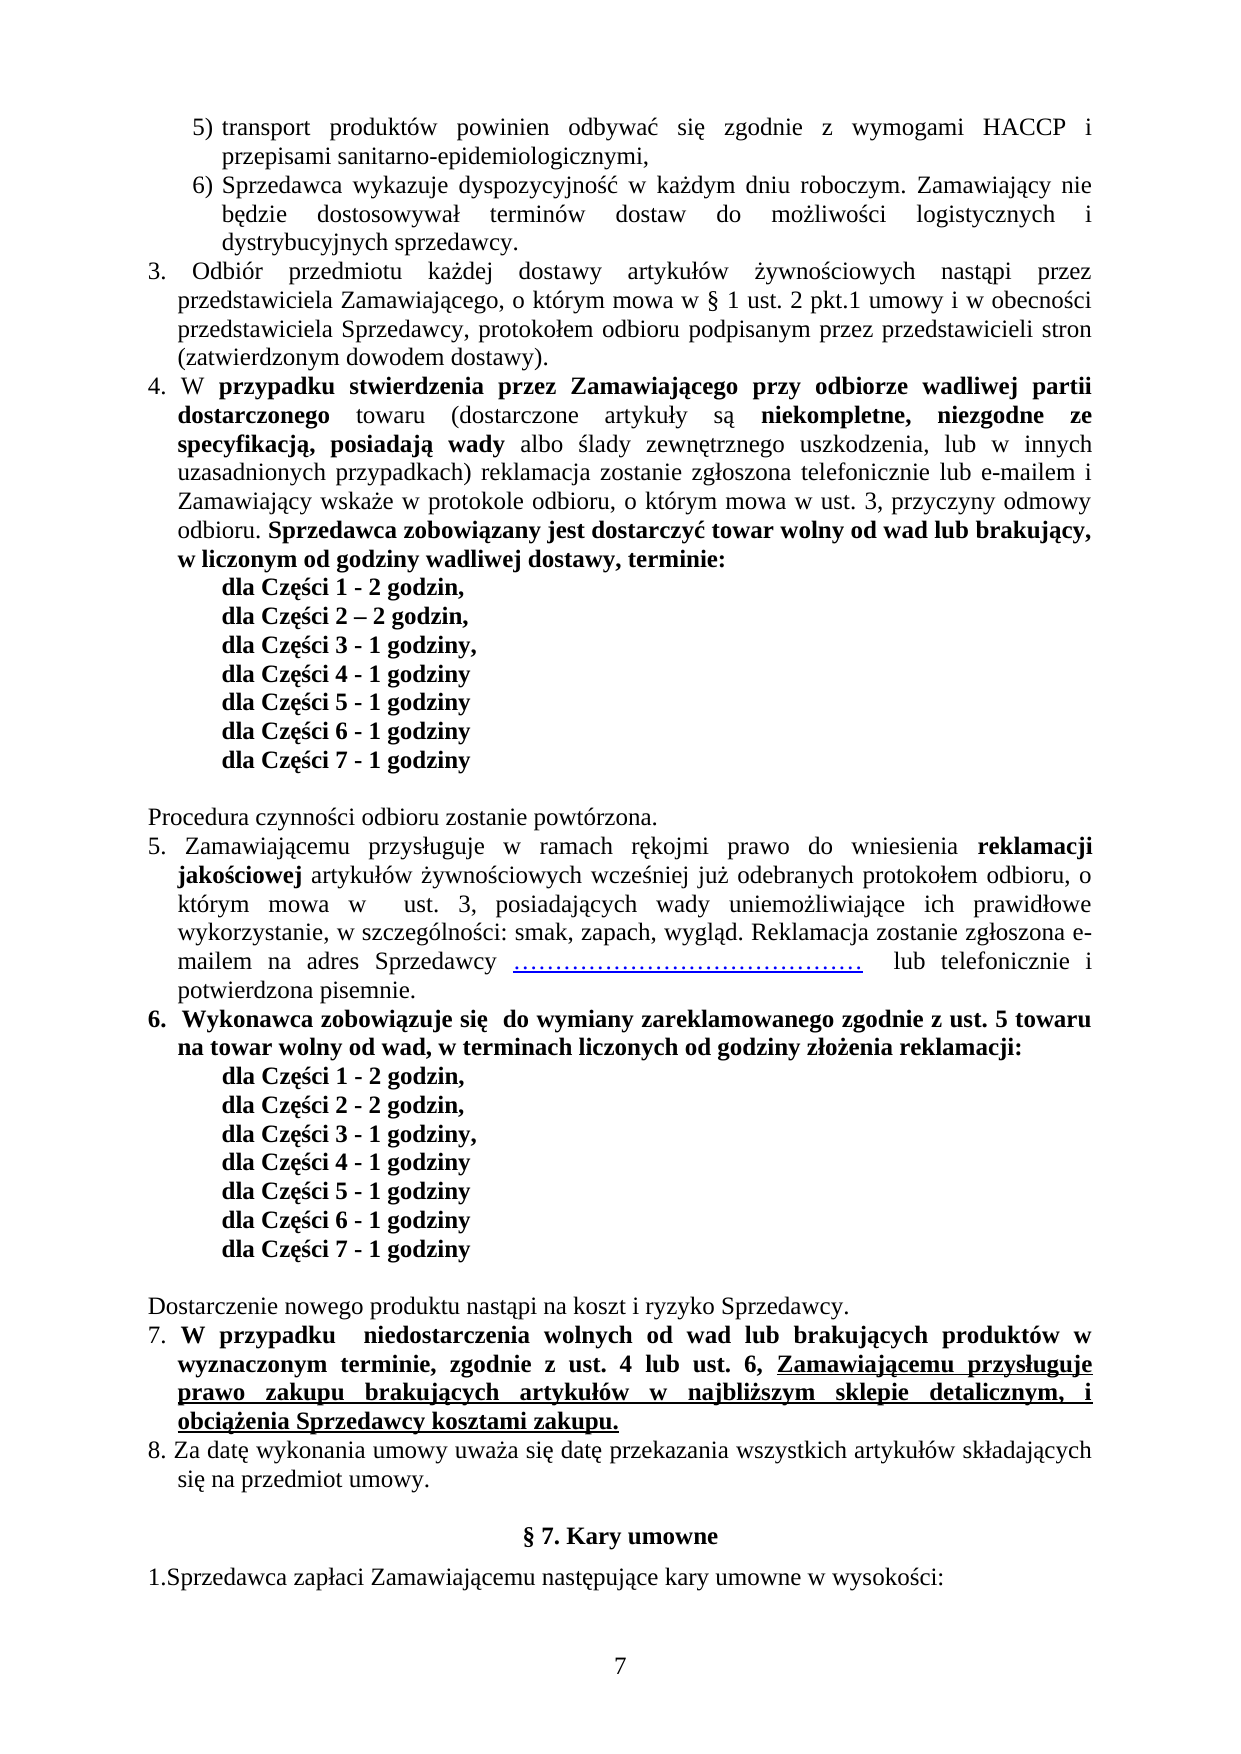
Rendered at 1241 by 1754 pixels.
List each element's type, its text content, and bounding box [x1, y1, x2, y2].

text dla Części 6 - 1 godziny [177, 1205, 1092, 1234]
text dla Części 4 - 1 godziny [177, 659, 1092, 687]
text 4. W przypadku stwierdzenia przez Zamawiającego przy odbiorze wadliwej partii dostarczonego towaru (dostarczone artykuły są niekompletne, niezgodne ze specyfikacją, posiadają wady albo ślady zewnętrznego uszkodzenia, lub w innych uzasadnionych przypadkach) reklamacja zostanie zgłoszona telefonicznie lub e-mailem i Zamawiający wskaże w protokole odbioru, o którym mowa w ust. 3, przyczyny odmowy odbioru. Sprzedawca zobowiązany jest dostarczyć towar wolny od wad lub brakujący, w liczonym od godziny wadliwej dostawy, terminie: [148, 371, 1092, 572]
text dla Części 3 - 1 godziny, [177, 630, 1092, 659]
text dla Części 2 – 2 godzin, [177, 601, 1092, 630]
text dla Części 4 - 1 godziny [177, 1147, 1092, 1176]
text § 7. Kary umowne [148, 1521, 1092, 1550]
text 1.Sprzedawca zapłaci Zamawiającemu następujące kary umowne w wysokości: [148, 1562, 1092, 1591]
text dla Części 3 - 1 godziny, [177, 1119, 1092, 1147]
text dla Części 5 - 1 godziny [177, 687, 1092, 716]
list Sprzedawca wykazuje dyspozycyjność w każdym dniu roboczym. Zamawiający nie będzie dostosowywał terminów dostaw do możliwości logistycznych i dystrybucyjnych sprzedawcy. [192, 170, 1092, 256]
text dla Części 5 - 1 godziny [177, 1176, 1092, 1205]
text 5. Zamawiającemu przysługuje w ramach rękojmi prawo do wniesienia reklamacji jakościowej artykułów żywnościowych wcześniej już odebranych protokołem odbioru, o którym mowa w ust. 3, posiadających wady uniemożliwiające ich prawidłowe wykorzystanie, w szczególności: smak, zapach, wygląd. Reklamacja zostanie zgłoszona e-mailem na adres Sprzedawcy …………………………………… lub telefonicznie i potwierdzona pisemnie. [148, 831, 1092, 1004]
text dla Części 2 - 2 godzin, [177, 1090, 1092, 1119]
text 8. Za datę wykonania umowy uważa się datę przekazania wszystkich artykułów składających się na przedmiot umowy. [148, 1435, 1092, 1492]
text dla Części 1 - 2 godzin, [177, 572, 1092, 601]
list transport produktów powinien odbywać się zgodnie z wymogami HACCP i przepisami sanitarno-epidemiologicznymi, [192, 112, 1092, 170]
text 7. W przypadku niedostarczenia wolnych od wad lub brakujących produktów w wyznaczonym terminie, zgodnie z ust. 4 lub ust. 6, Zamawiającemu przysługuje prawo zakupu brakujących artykułów w najbliższym sklepie detalicznym, i obciążenia Sprzedawcy kosztami zakupu. [148, 1320, 1092, 1435]
text dla Części 7 - 1 godziny [177, 1234, 1092, 1262]
text 3. Odbiór przedmiotu każdej dostawy artykułów żywnościowych nastąpi przez przedstawiciela Zamawiającego, o którym mowa w § 1 ust. 2 pkt.1 umowy i w obecności przedstawiciela Sprzedawcy, protokołem odbioru podpisanym przez przedstawicieli stron (zatwierdzonym dowodem dostawy). [148, 256, 1092, 371]
text dla Części 1 - 2 godzin, [222, 1061, 1092, 1090]
text Dostarczenie nowego produktu nastąpi na koszt i ryzyko Sprzedawcy. [148, 1291, 1092, 1320]
text 6. Wykonawca zobowiązuje się do wymiany zareklamowanego zgodnie z ust. 5 towaru na towar wolny od wad, w terminach liczonych od godziny złożenia reklamacji: [148, 1004, 1092, 1061]
text dla Części 6 - 1 godziny [177, 716, 1092, 745]
text Procedura czynności odbioru zostanie powtórzona. [148, 802, 1092, 831]
text dla Części 7 - 1 godziny [177, 745, 1092, 774]
